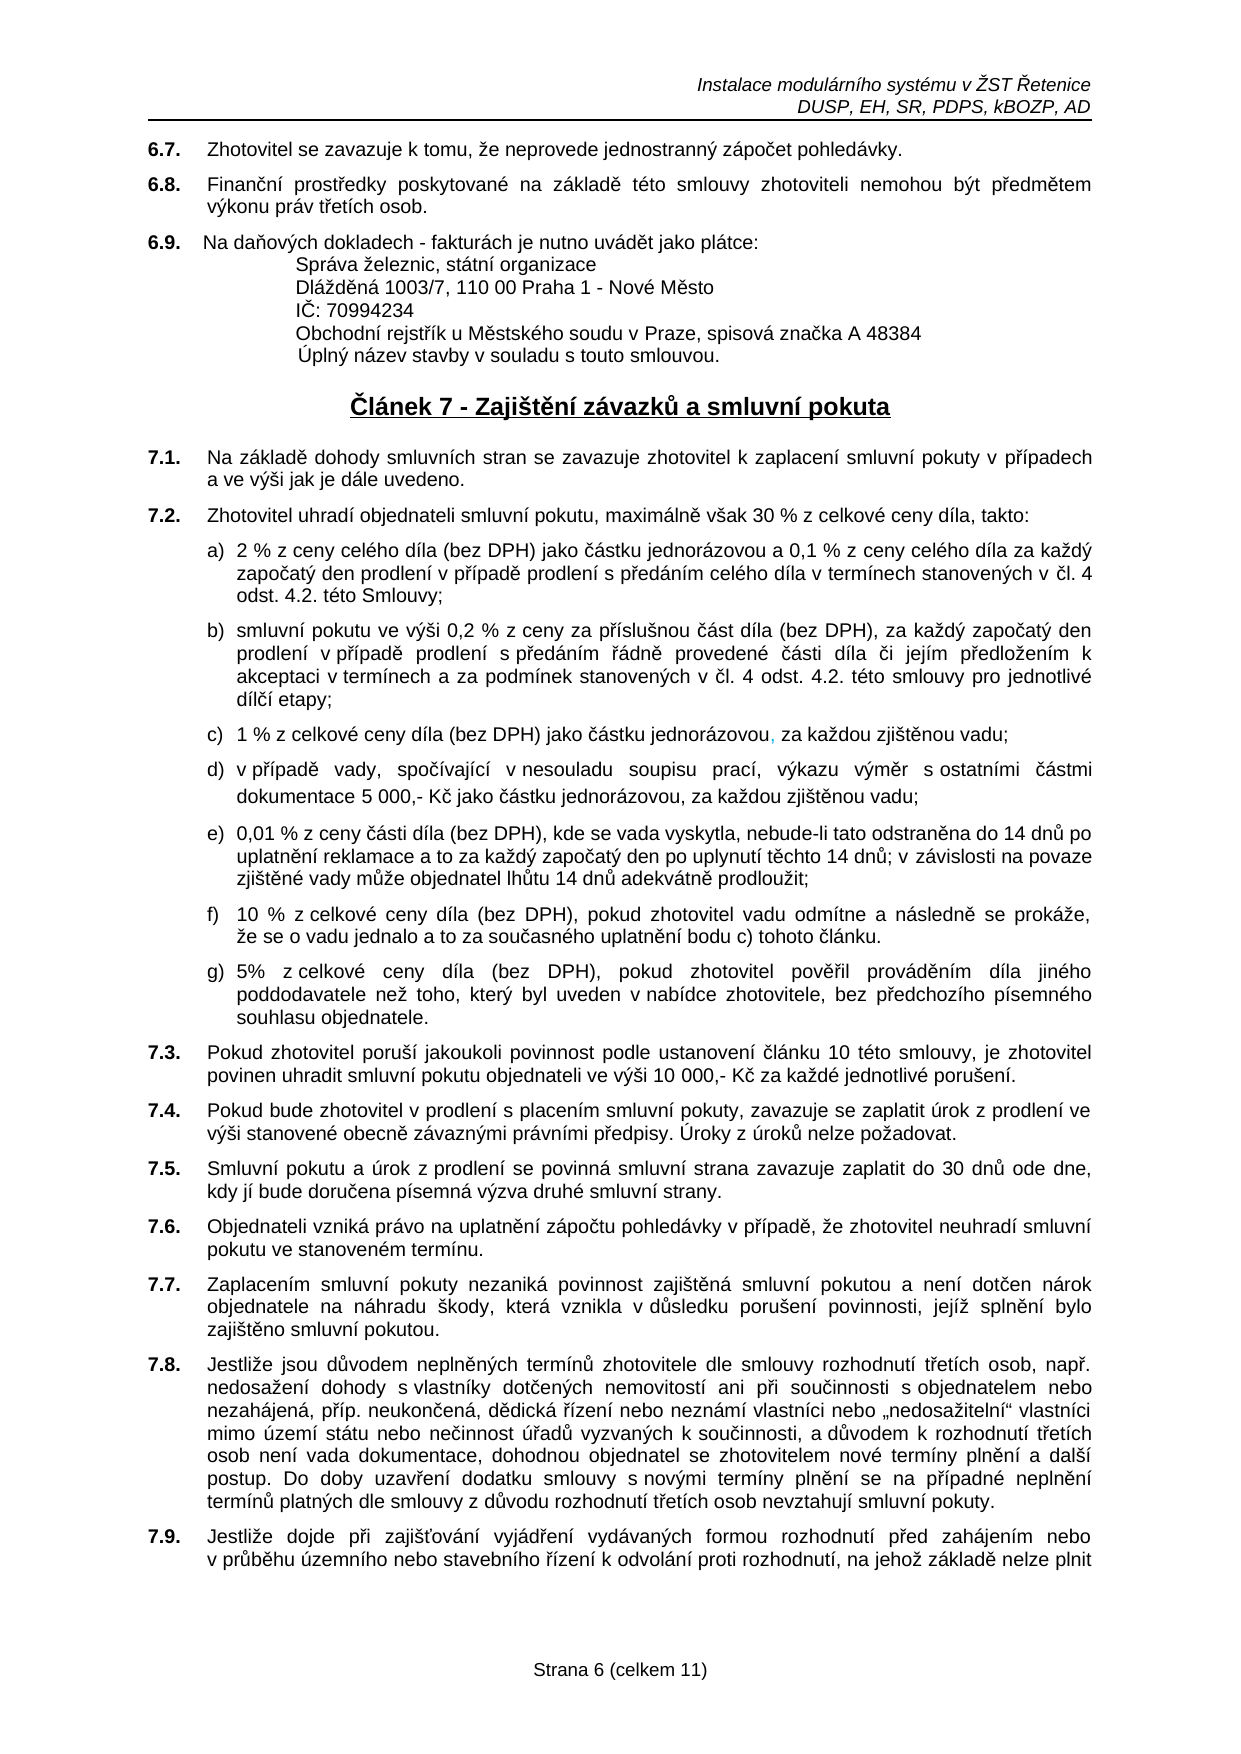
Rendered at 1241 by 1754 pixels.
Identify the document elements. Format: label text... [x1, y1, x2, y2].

text g) 5% z celkové ceny díla (bez DPH), pokud zhotovitel pověřil prováděním díla jiného poddodavatele než toho, který byl uveden v nabídce zhotovitele, bez předchozího písemného souhlasu objednatele. [207, 960, 1092, 1028]
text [148, 1525, 1092, 1570]
text a) 2 % z ceny celého díla (bez DPH) jako částku jednorázovou a 0,1 % z ceny celého díla za každý započatý den prodlení v případě prodlení s předáním celého díla v termínech stanovených v čl. 4 odst. 4.2. této Smlouvy; [207, 539, 1092, 607]
text Dlážděná 1003/7, 110 00 Praha 1 - Nové Město [148, 276, 1092, 299]
text e) 0,01 % z ceny části díla (bez DPH), kde se vada vyskytla, nebude-li tato odstraněna do 14 dnů po uplatnění reklamace a to za každý započatý den po uplynutí těchto 14 dnů; v závislosti na povaze zjištěné vady může objednatel lhůtu 14 dnů adekvátně prodloužit; [207, 822, 1092, 890]
text 7.1. Na základě dohody smluvních stran se zavazuje zhotovitel k zaplacení smluvní pokuty v případech a ve výši jak je dále uvedeno. [148, 446, 1092, 491]
text Obchodní rejstřík u Městského soudu v Praze, spisová značka A 48384 [148, 321, 1092, 344]
text c) 1 % z celkové ceny díla (bez DPH) jako částku jednorázovou, za každou zjištěnou vadu; [207, 723, 1092, 745]
text d) v případě vady, spočívající v nesouladu soupisu prací, výkazu výměr s ostatními částmi dokumentace 5 000,- Kč jako částku jednorázovou, za každou zjištěnou vadu; [207, 758, 1092, 809]
text 7.7. Zaplacením smluvní pokuty nezaniká povinnost zajištěná smluvní pokutou a není dotčen nárok objednatele na náhradu škody, která vznikla v důsledku porušení povinnosti, jejíž splnění bylo zajištěno smluvní pokutou. [148, 1273, 1092, 1341]
text IČ: 70994234 [148, 299, 1092, 321]
text 7.5. Smluvní pokutu a úrok z prodlení se povinná smluvní strana zavazuje zaplatit do 30 dnů ode dne, kdy jí bude doručena písemná výzva druhé smluvní strany. [148, 1157, 1092, 1202]
text Úplný název stavby v souladu s touto smlouvou. [148, 344, 1092, 367]
subtitle 7.2. Zhotovitel uhradí objednateli smluvní pokutu, maximálně však 30 % z celkové ceny díla, takto: [148, 503, 1092, 526]
subtitle Článek 7 - Zajištění závazků a smluvní pokuta [148, 392, 1092, 421]
text 7.3. Pokud zhotovitel poruší jakoukoli povinnost podle ustanovení článku 10 této smlouvy, je zhotovitel povinen uhradit smluvní pokutu objednateli ve výši 10 000,- Kč za každé jednotlivé porušení. [148, 1041, 1092, 1086]
text 7.8. Jestliže jsou důvodem neplněných termínů zhotovitele dle smlouvy rozhodnutí třetích osob, např. nedosažení dohody s vlastníky dotčených nemovitostí ani při součinnosti s objednatelem nebo nezahájená, příp. neukončená, dědická řízení nebo neznámí vlastníci nebo „nedosažitelní“ vlastníci mimo území státu nebo nečinnost úřadů vyzvaných k součinnosti, a důvodem k rozhodnutí třetích osob není vada dokumentace, dohodnou objednatel se zhotovitelem nové termíny plnění a další postup. Do doby uzavření dodatku smlouvy s novými termíny plnění se na případné neplnění termínů platných dle smlouvy z důvodu rozhodnutí třetích osob nevztahují smluvní pokuty. [148, 1353, 1092, 1512]
text 7.4. Pokud bude zhotovitel v prodlení s placením smluvní pokuty, zavazuje se zaplatit úrok z prodlení ve výši stanovené obecně závaznými právními předpisy. Úroky z úroků nelze požadovat. [148, 1099, 1092, 1144]
text b) smluvní pokutu ve výši 0,2 % z ceny za příslušnou část díla (bez DPH), za každý započatý den prodlení v případě prodlení s předáním řádně provedené části díla či jejím předložením k akceptaci v termínech a za podmínek stanovených v čl. 4 odst. 4.2. této smlouvy pro jednotlivé dílčí etapy; [207, 619, 1092, 710]
text Správa železnic, státní organizace [148, 253, 1092, 276]
text 7.6. Objednateli vzniká právo na uplatnění zápočtu pohledávky v případě, že zhotovitel neuhradí smluvní pokutu ve stanoveném termínu. [148, 1215, 1092, 1260]
text 6.9. Na daňových dokladech - fakturách je nutno uvádět jako plátce: [148, 231, 1092, 253]
text f) 10 % z celkové ceny díla (bez DPH), pokud zhotovitel vadu odmítne a následně se prokáže, že se o vadu jednalo a to za současného uplatnění bodu c) tohoto článku. [207, 902, 1092, 948]
text 6.8. Finanční prostředky poskytované na základě této smlouvy zhotoviteli nemohou být předmětem výkonu práv třetích osob. [148, 173, 1092, 218]
text 6.7. Zhotovitel se zavazuje k tomu, že neprovede jednostranný zápočet pohledávky. [148, 137, 1092, 160]
